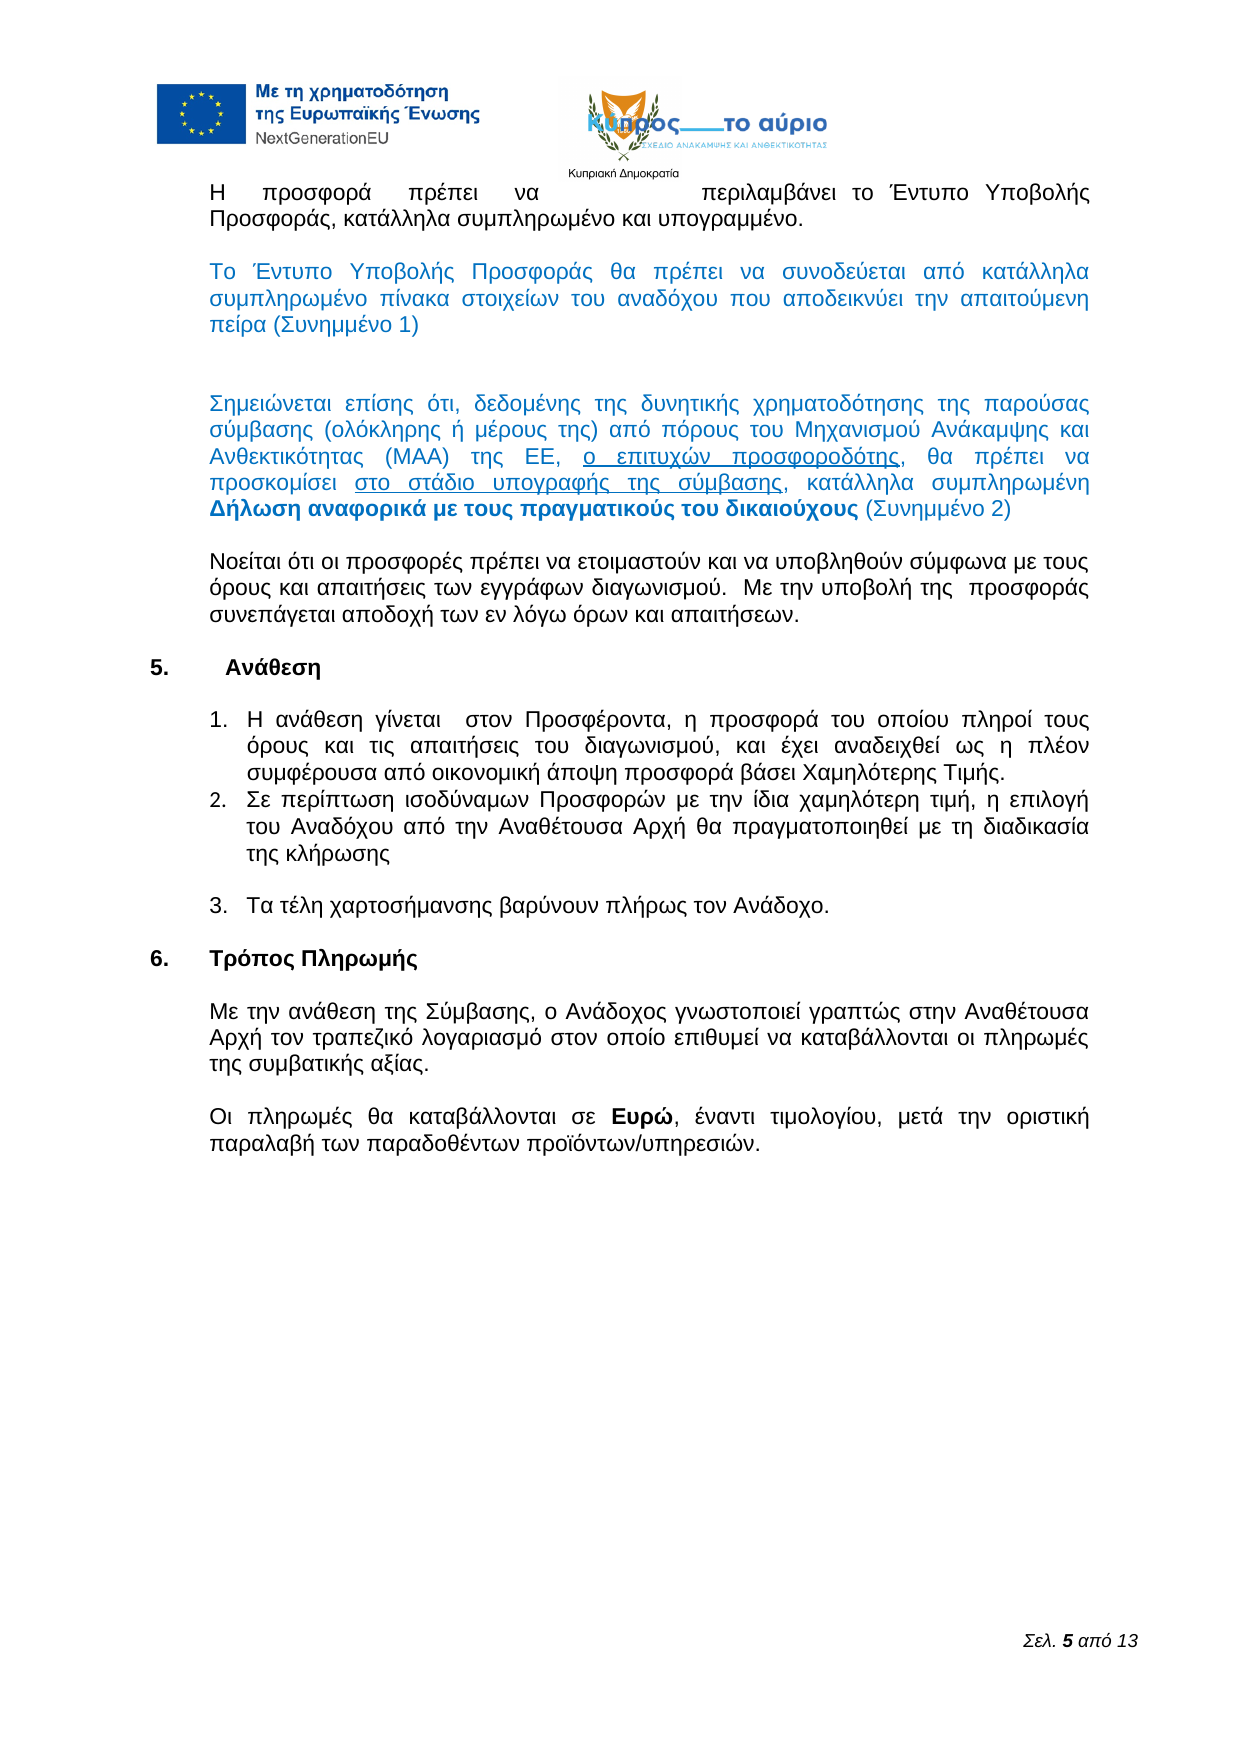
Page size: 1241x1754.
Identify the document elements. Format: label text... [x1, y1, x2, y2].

text Σημειώνεται επίσης ότι, δεδομένης της δυνητικής χρηματοδότησης της παρούσας σύμβασης (ολόκληρης ή μέρους της) από πόρους του Μηχανισμού Ανάκαμψης και Ανθεκτικότητας (ΜΑΑ) της ΕΕ, ο επιτυχών προσφοροδότης, θα πρέπει να προσκομίσει στο στάδιο υπογραφής της σύμβασης, κατάλληλα συμπληρωμένη Δήλωση αναφορικά με τους πραγματικούς του δικαιούχους (Συνημμένο 2) [209, 390, 1090, 522]
picture [558, 76, 827, 179]
list 5. Ανάθεση [150, 653, 1090, 680]
text Με την ανάθεση της Σύμβασης, ο Ανάδοχος γνωστοποιεί γραπτώς στην Αναθέτουσα Αρχή τον τραπεζικό λογαριασμό στον οποίο επιθυμεί να καταβάλλονται οι πληρωμές της συμβατικής αξίας. [209, 998, 1090, 1077]
text Η προσφορά πρέπει να περιλαμβάνει το Έντυπο Υποβολής Προσφοράς, κατάλληλα συμπληρωμένο και υπογραμμένο. [209, 179, 1090, 232]
list Τα τέλη χαρτοσήμανσης βαρύνουν πλήρως τον Ανάδοχο. [209, 892, 1090, 919]
list Η ανάθεση γίνεται στον Προσφέροντα, η προσφορά του οποίου πληροί τους όρους και τις απαιτήσεις του διαγωνισμού, και έχει αναδειχθεί ως η πλέον συμφέρουσα από οικονομική άποψη προσφορά βάσει Χαμηλότερης Τιμής. [209, 706, 1090, 785]
text Οι πληρωμές θα καταβάλλονται σε Ευρώ, έναντι τιμολογίου, μετά την οριστική παραλαβή των παραδοθέντων προϊόντων/υπηρεσιών. [209, 1103, 1090, 1156]
list Σε περίπτωση ισοδύναμων Προσφορών με την ίδια χαμηλότερη τιμή, η επιλογή του Αναδόχου από την Αναθέτουσα Αρχή θα πραγματοποιηθεί με τη διαδικασία της κλήρωσης [209, 785, 1090, 866]
text Νοείται ότι οι προσφορές πρέπει να ετοιμαστούν και να υποβληθούν σύμφωνα με τους όρους και απαιτήσεις των εγγράφων διαγωνισμού. Με την υποβολή της προσφοράς συνεπάγεται αποδοχή των εν λόγω όρων και απαιτήσεων. [209, 548, 1090, 627]
list Τρόπος Πληρωμής [150, 945, 1090, 971]
text Το Έντυπο Υποβολής Προσφοράς θα πρέπει να συνοδεύεται από κατάλληλα συμπληρωμένο πίνακα στοιχείων του αναδόχου που αποδεικνύει την απαιτούμενη πείρα (Συνημμένο 1) [209, 258, 1090, 337]
picture [150, 75, 480, 151]
